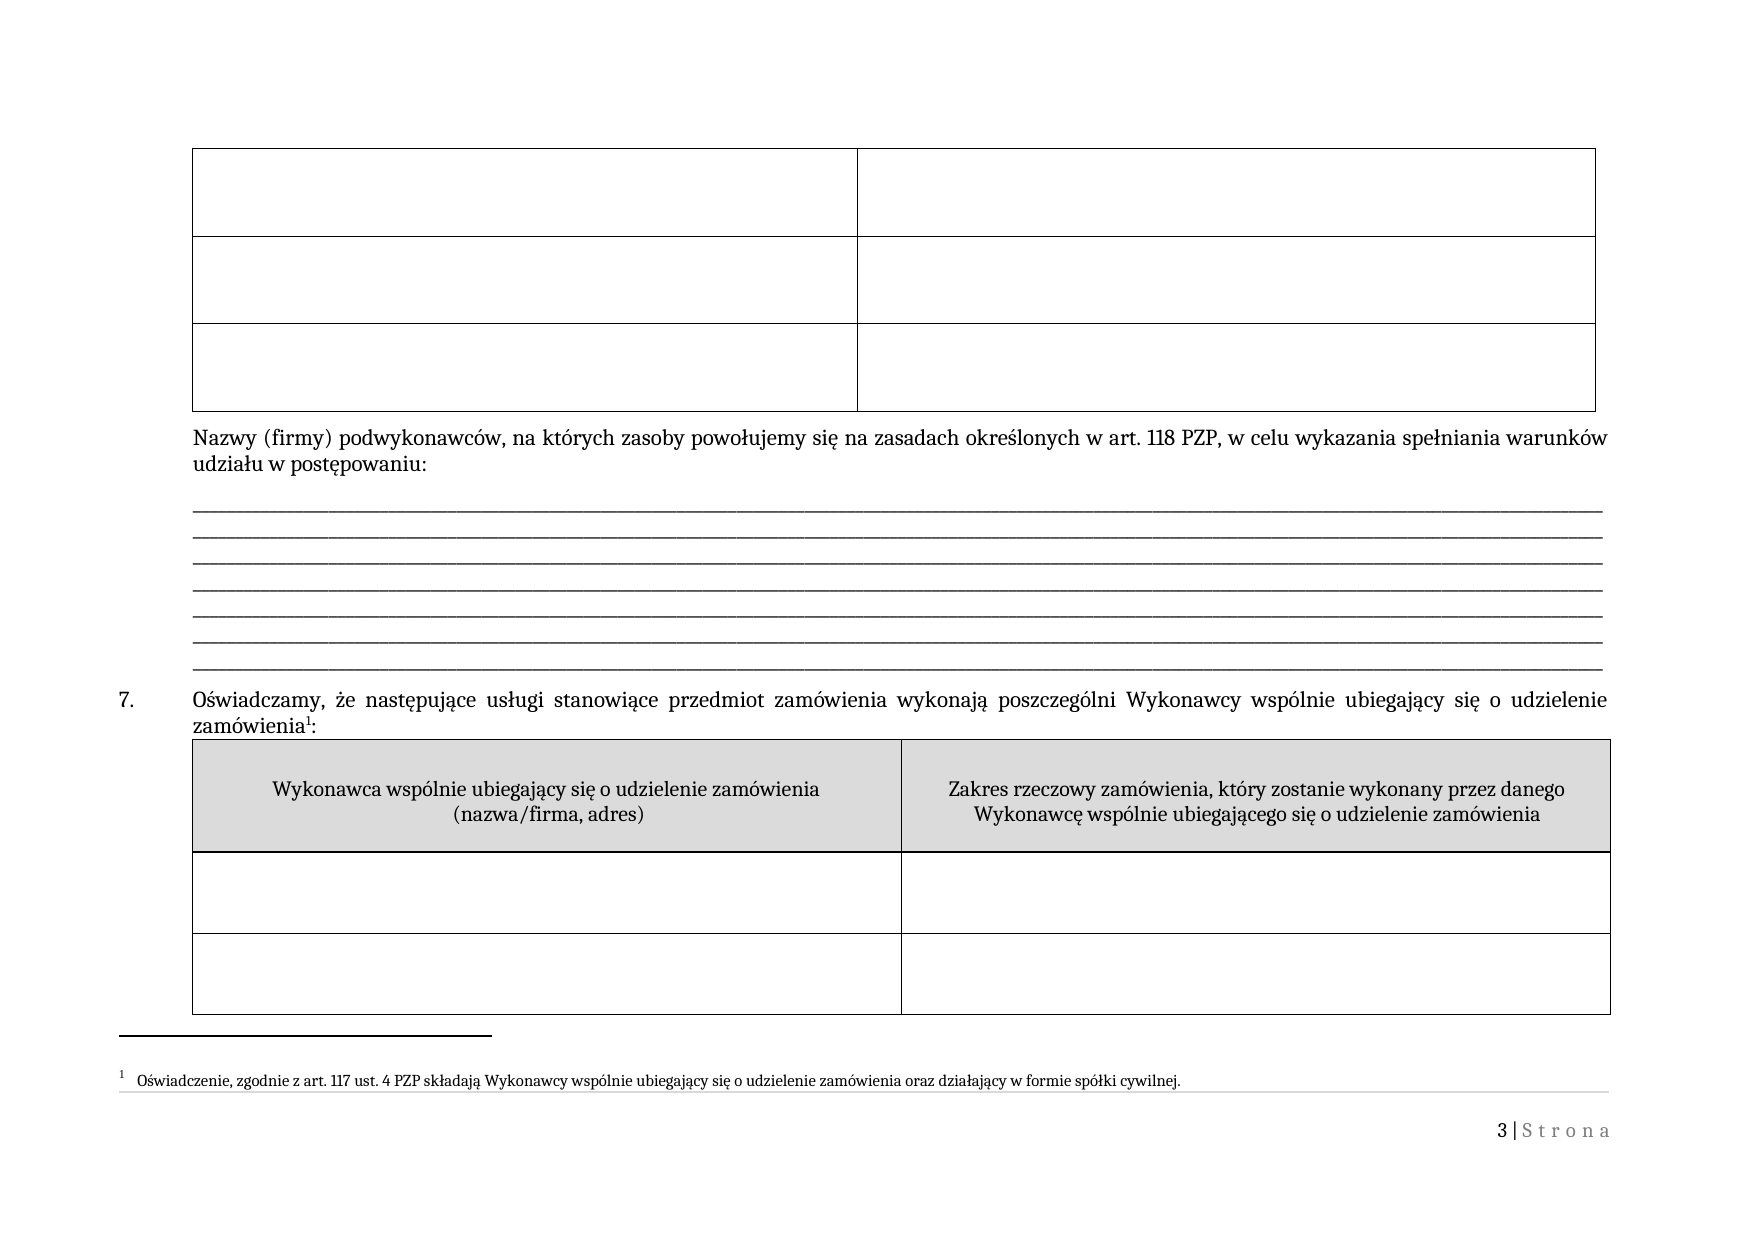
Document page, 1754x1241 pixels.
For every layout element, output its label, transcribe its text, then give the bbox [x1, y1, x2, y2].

table_cell [193, 934, 901, 1013]
table_cell [902, 853, 1610, 932]
table_cell [858, 149, 1595, 236]
table_cell [902, 934, 1610, 1013]
table_header Wykonawca wspólnie ubiegający się o udzielenie zamówienia (nazwa/firma, adres) [193, 740, 901, 851]
text __________________________________________________________________________________________________________________________________________________________________________________________________________________________________________________________________________________________________________________________________________________________________________________________________________________________________________________________________________________________________________________________________________________________________________________________________________________________________________________________________________________________________________________________________________________________________________________________________________________________________________________________________________________________________________________________________________________________________________________________________________________________________________________________________________________________________________________________________________________________________________________________________________ [193, 489, 1609, 674]
table_cell [193, 149, 857, 236]
table_cell [858, 237, 1595, 323]
text Nazwy (firmy) podwykonawców, na których zasoby powołujemy się na zasadach określonych w art. 118 PZP, w celu wykazania spełniania warunków udziału w postępowaniu: [193, 424, 1609, 477]
table_cell [193, 237, 857, 323]
table_header Zakres rzeczowy zamówienia, który zostanie wykonany przez danego Wykonawcę wspólnie ubiegającego się o udzielenie zamówienia [902, 740, 1610, 851]
table_cell [193, 853, 901, 932]
table_cell [193, 324, 857, 411]
table_cell [858, 324, 1595, 411]
list 7. Oświadczamy, że następujące usługi stanowiące przedmiot zamówienia wykonają poszczególni Wykonawcy wspólnie ubiegający się o udzielenie zamówienia: [119, 686, 1609, 739]
